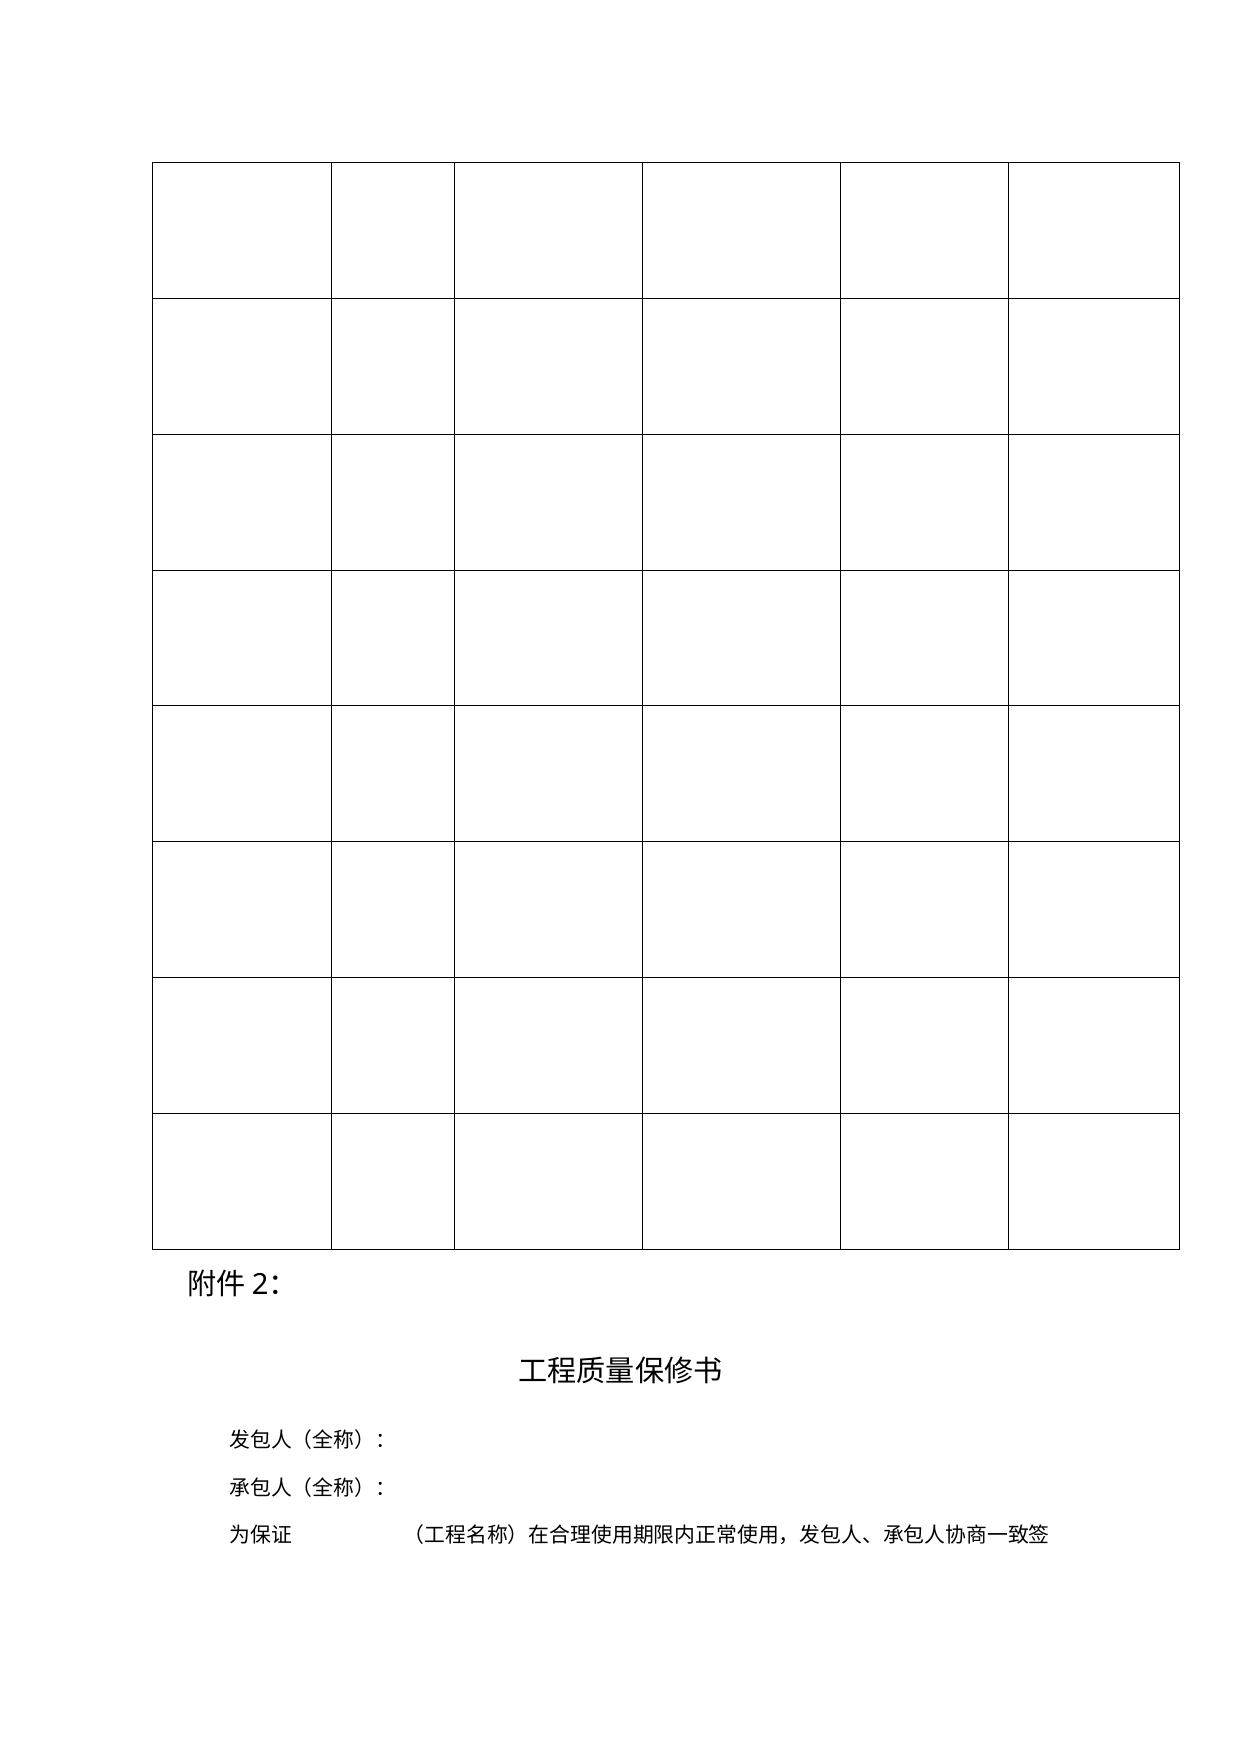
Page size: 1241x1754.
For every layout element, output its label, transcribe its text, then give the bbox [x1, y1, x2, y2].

table_cell [455, 435, 642, 569]
table_cell [1009, 978, 1179, 1113]
text 承包人（全称）： [187, 1469, 1053, 1502]
table_cell [1009, 1114, 1179, 1249]
table_cell [455, 299, 642, 434]
text 附件2： [187, 1250, 1053, 1315]
table_cell [643, 163, 840, 298]
table_cell [153, 842, 331, 977]
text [187, 1517, 1053, 1550]
table_cell [1009, 435, 1179, 569]
table_cell [841, 163, 1008, 298]
text 工程质量保修书 [187, 1336, 1053, 1401]
table_cell [1009, 842, 1179, 977]
table_cell [153, 978, 331, 1113]
table_cell [153, 706, 331, 841]
table_cell [841, 1114, 1008, 1249]
table_cell [455, 1114, 642, 1249]
table_cell [455, 706, 642, 841]
table_cell [455, 842, 642, 977]
table_cell [153, 435, 331, 569]
table_cell [1009, 299, 1179, 434]
table_cell [643, 571, 840, 705]
table_cell [841, 571, 1008, 705]
table_cell [643, 842, 840, 977]
table_cell [643, 706, 840, 841]
table_cell [841, 978, 1008, 1113]
table_cell [153, 163, 331, 298]
table_cell [332, 299, 454, 434]
table_cell [153, 299, 331, 434]
table_cell [643, 435, 840, 569]
table_cell [841, 435, 1008, 569]
table_cell [332, 1114, 454, 1249]
table_cell [455, 978, 642, 1113]
text 发包人（全称）： [187, 1422, 1053, 1454]
table_cell [332, 163, 454, 298]
table_cell [643, 1114, 840, 1249]
table_cell [332, 842, 454, 977]
table_cell [643, 978, 840, 1113]
table_cell [1009, 163, 1179, 298]
table_cell [455, 163, 642, 298]
table_cell [332, 978, 454, 1113]
table_cell [841, 706, 1008, 841]
table_cell [841, 299, 1008, 434]
table_cell [332, 706, 454, 841]
table_cell [332, 571, 454, 705]
table_cell [1009, 571, 1179, 705]
table_cell [153, 571, 331, 705]
table_cell [841, 842, 1008, 977]
table_cell [643, 299, 840, 434]
table_cell [455, 571, 642, 705]
table_cell [153, 1114, 331, 1249]
table_cell [1009, 706, 1179, 841]
table_cell [332, 435, 454, 569]
